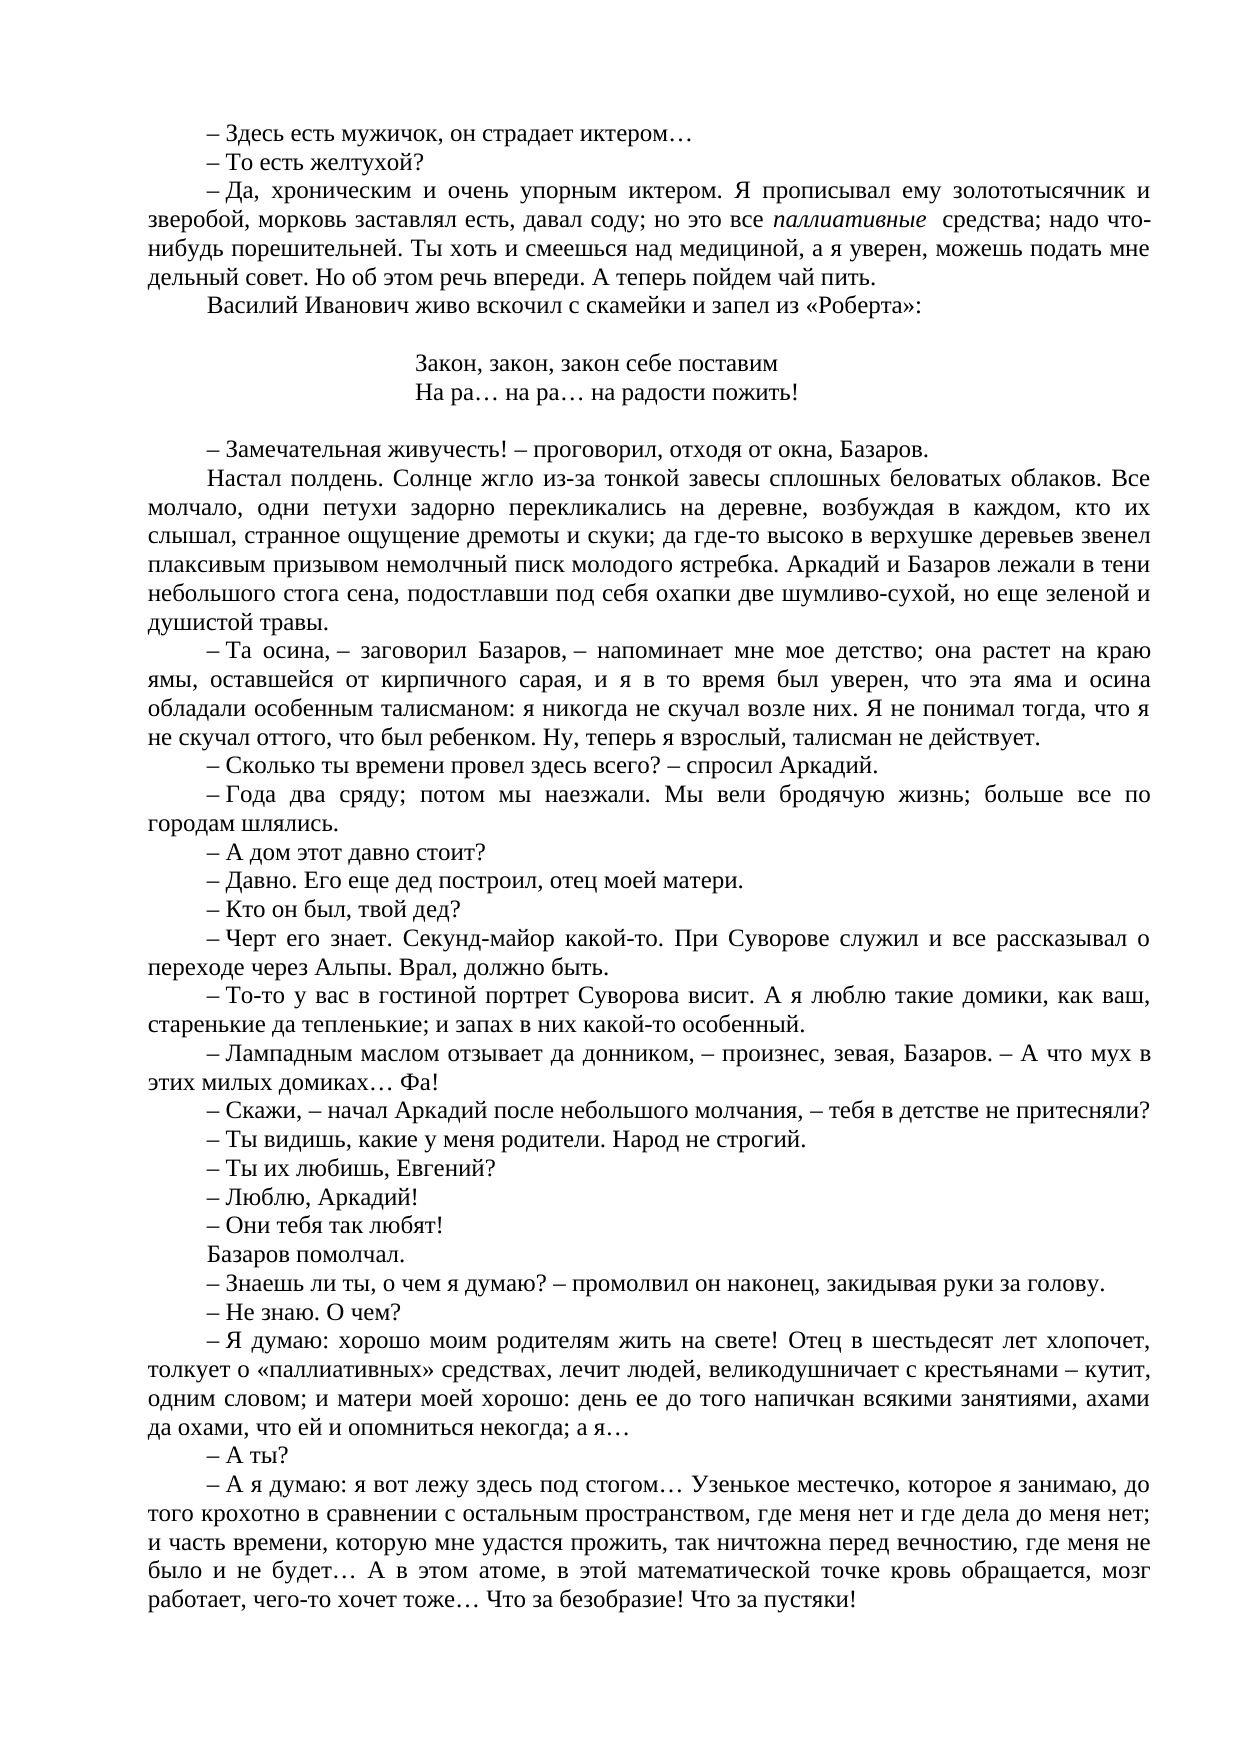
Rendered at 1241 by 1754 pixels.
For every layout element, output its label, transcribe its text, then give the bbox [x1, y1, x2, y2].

text – А я думаю: я вот лежу здесь под стогом… Узенькое местечко, которое я занимаю, до того крохотно в сравнении с остальным пространством, где меня нет и где дела до меня нет; и часть времени, которую мне удастся прожить, так ничтожна перед вечностию, где меня не было и не будет… А в этом атоме, в этой математической точке кровь обращается, мозг работает, чего-то хочет тоже… Что за безобразие! Что за пустяки! [148, 1469, 1152, 1613]
text – Скажи, – начал Аркадий после небольшого молчания, – тебя в детстве не притесняли? [148, 1096, 1152, 1124]
text – Года два сряду; потом мы наезжали. Мы вели бродячую жизнь; больше все по городам шлялись. [148, 779, 1152, 837]
text На ра… на ра… на радости пожить! [356, 377, 1089, 406]
text – Знаешь ли ты, о чем я думаю? – промолвил он наконец, закидывая руки за голову. [148, 1268, 1152, 1297]
text – То есть желтухой? [148, 147, 1152, 176]
text – Черт его знает. Секунд-майор какой-то. При Суворове служил и все рассказывал о переходе через Альпы. Врал, должно быть. [148, 923, 1152, 981]
text Базаров помолчал. [148, 1239, 1152, 1268]
text Закон, закон, закон себе поставим [356, 348, 1089, 377]
text – То-то у вас в гостиной портрет Суворова висит. А я люблю такие домики, как ваш, старенькие да тепленькие; и запах в них какой-то особенный. [148, 981, 1152, 1038]
text – А ты? [148, 1441, 1152, 1469]
text – Ты видишь, какие у меня родители. Народ не строгий. [148, 1124, 1152, 1153]
text – Да, хроническим и очень упорным иктером. Я прописывал ему золототысячник и зверобой, морковь заставлял есть, давал соду; но это все паллиативные средства; надо что-нибудь порешительней. Ты хоть и смеешься над медициной, а я уверен, можешь подать мне дельный совет. Но об этом речь впереди. А теперь пойдем чай пить. [148, 176, 1152, 291]
text Настал полдень. Солнце жгло из-за тонкой завесы сплошных беловатых облаков. Все молчало, одни петухи задорно перекликались на деревне, возбуждая в каждом, кто их слышал, странное ощущение дремоты и скуки; да где-то высоко в верхушке деревьев звенел плаксивым призывом немолчный писк молодого ястребка. Аркадий и Базаров лежали в тени небольшого стога сена, подостлавши под себя охапки две шумливо-сухой, но еще зеленой и душистой травы. [148, 463, 1152, 636]
text – Давно. Его еще дед построил, отец моей матери. [148, 866, 1152, 894]
text – Люблю, Аркадий! [148, 1182, 1152, 1211]
text – Лампадным маслом отзывает да донником, – произнес, зевая, Базаров. – А что мух в этих милых домиках… Фа! [148, 1038, 1152, 1096]
text – Сколько ты времени провел здесь всего? – спросил Аркадий. [148, 751, 1152, 779]
text – Не знаю. О чем? [148, 1297, 1152, 1326]
text – Та осина, – заговорил Базаров, – напоминает мне мое детство; она растет на краю ямы, оставшейся от кирпичного сарая, и я в то время был уверен, что эта яма и осина обладали особенным талисманом: я никогда не скучал возле них. Я не понимал тогда, что я не скучал оттого, что был ребенком. Ну, теперь я взрослый, талисман не действует. [148, 636, 1152, 751]
text – Кто он был, твой дед? [148, 894, 1152, 923]
text – Замечательная живучесть! – проговорил, отходя от окна, Базаров. [148, 434, 1152, 463]
text – Ты их любишь, Евгений? [148, 1153, 1152, 1182]
text Василий Иванович живо вскочил с скамейки и запел из «Роберта»: [148, 291, 1152, 319]
text – Здесь есть мужичок, он страдает иктером… [148, 118, 1152, 147]
text – Я думаю: хорошо моим родителям жить на свете! Отец в шестьдесят лет хлопочет, толкует о «паллиативных» средствах, лечит людей, великодушничает с крестьянами – кутит, одним словом; и матери моей хорошо: день ее до того напичкан всякими занятиями, ахами да охами, что ей и опомниться некогда; а я… [148, 1326, 1152, 1441]
text – А дом этот давно стоит? [148, 837, 1152, 866]
text – Они тебя так любят! [148, 1211, 1152, 1239]
